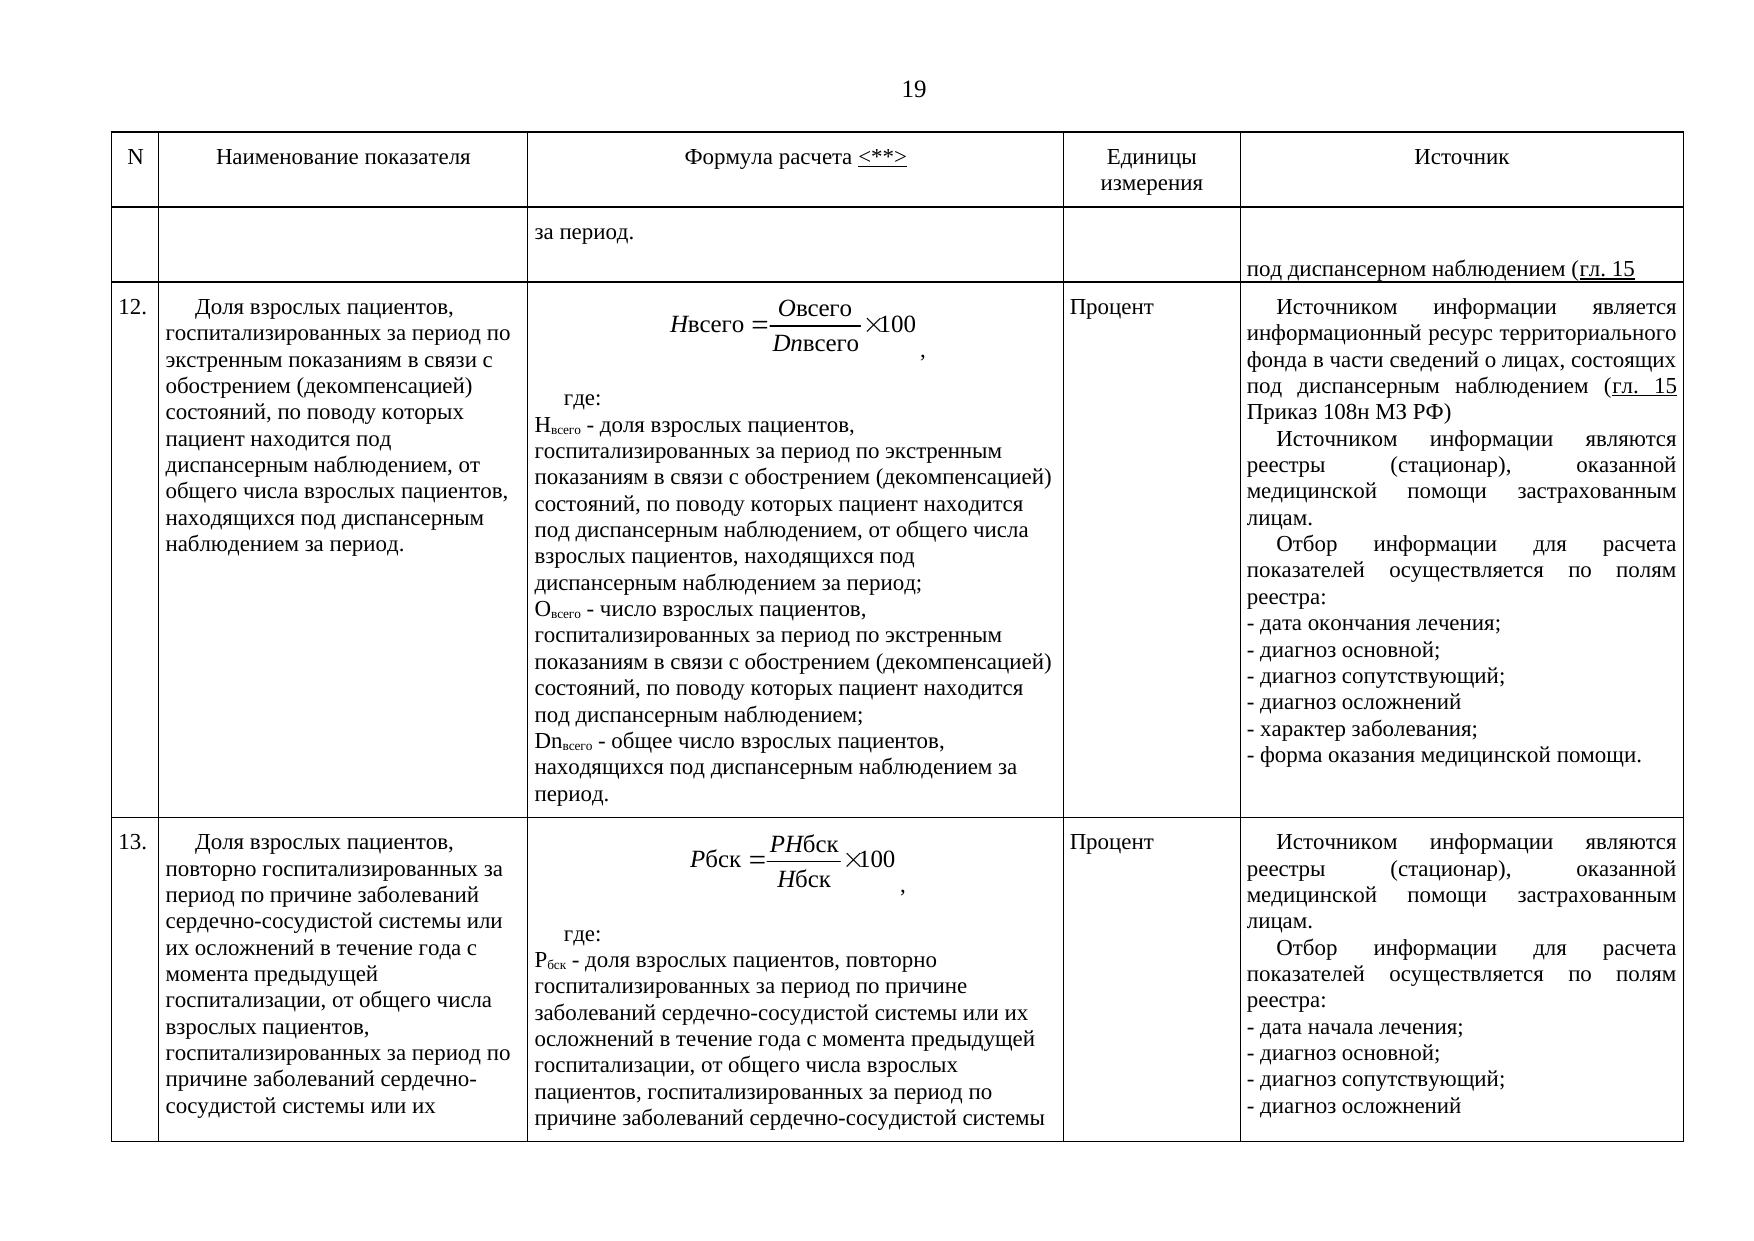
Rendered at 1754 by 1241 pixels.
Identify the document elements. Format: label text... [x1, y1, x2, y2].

table_header Единицы измерения [1064, 133, 1240, 206]
table_cell Доля взрослых пациентов, повторно госпитализированных за период по причине заболеваний сердечно-сосудистой системы или их осложнений в течение года с момента предыдущей госпитализации, от общего числа взрослых пациентов, госпитализированных за период по причине заболеваний сердечно-сосудистой системы или их осложнений. [159, 818, 527, 1141]
table_cell 12. [112, 283, 158, 817]
table_cell где: Hвсего - доля взрослых пациентов, госпитализированных за период по экстренным показаниям в связи с обострением (декомпенсацией) состояний, по поводу которых пациент находится под диспансерным наблюдением, от общего числа взрослых пациентов, находящихся под диспансерным наблюдением за период; Oвсего - число взрослых пациентов, госпитализированных за период по экстренным показаниям в связи с обострением (декомпенсацией) состояний, по поводу которых пациент находится под диспансерным наблюдением; Dnвсего - общее число взрослых пациентов, находящихся под диспансерным наблюдением за период. [528, 373, 1063, 817]
table_header Источник [1241, 133, 1683, 206]
table_header Наименование показателя [159, 133, 527, 206]
table_cell Процент [1064, 818, 1240, 1141]
table_cell Источником информации являются реестры (стационар), оказанной медицинской помощи застрахованным лицам. Отбор информации для расчета показателей осуществляется по полям реестра: - дата начала лечения; - диагноз основной; - диагноз сопутствующий; - диагноз осложнений - характер заболевания; - форма оказания медицинской помощи [1241, 818, 1683, 1141]
table_cell 13. [112, 818, 158, 1141]
table_cell , [528, 283, 1063, 373]
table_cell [528, 208, 1063, 281]
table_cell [528, 908, 1063, 1141]
table_cell Процент [1064, 283, 1240, 817]
table_cell Доля взрослых пациентов, госпитализированных за период по экстренным показаниям в связи с обострением (декомпенсацией) состояний, по поводу которых пациент находится под диспансерным наблюдением, от общего числа взрослых пациентов, находящихся под диспансерным наблюдением за период. [159, 283, 527, 817]
table_header N [112, 133, 158, 206]
table_cell Источником информации является информационный ресурс территориального фонда в части сведений о лицах, состоящих под диспансерным наблюдением (гл. 15 Приказ 108н МЗ РФ) Источником информации являются реестры (стационар), оказанной медицинской помощи застрахованным лицам. Отбор информации для расчета показателей осуществляется по полям реестра: - дата окончания лечения; - диагноз основной; - диагноз сопутствующий; - диагноз осложнений - характер заболевания; - форма оказания медицинской помощи. [1241, 283, 1683, 817]
table_header Формула расчета <**> [528, 133, 1063, 206]
table_cell , [528, 818, 1063, 908]
